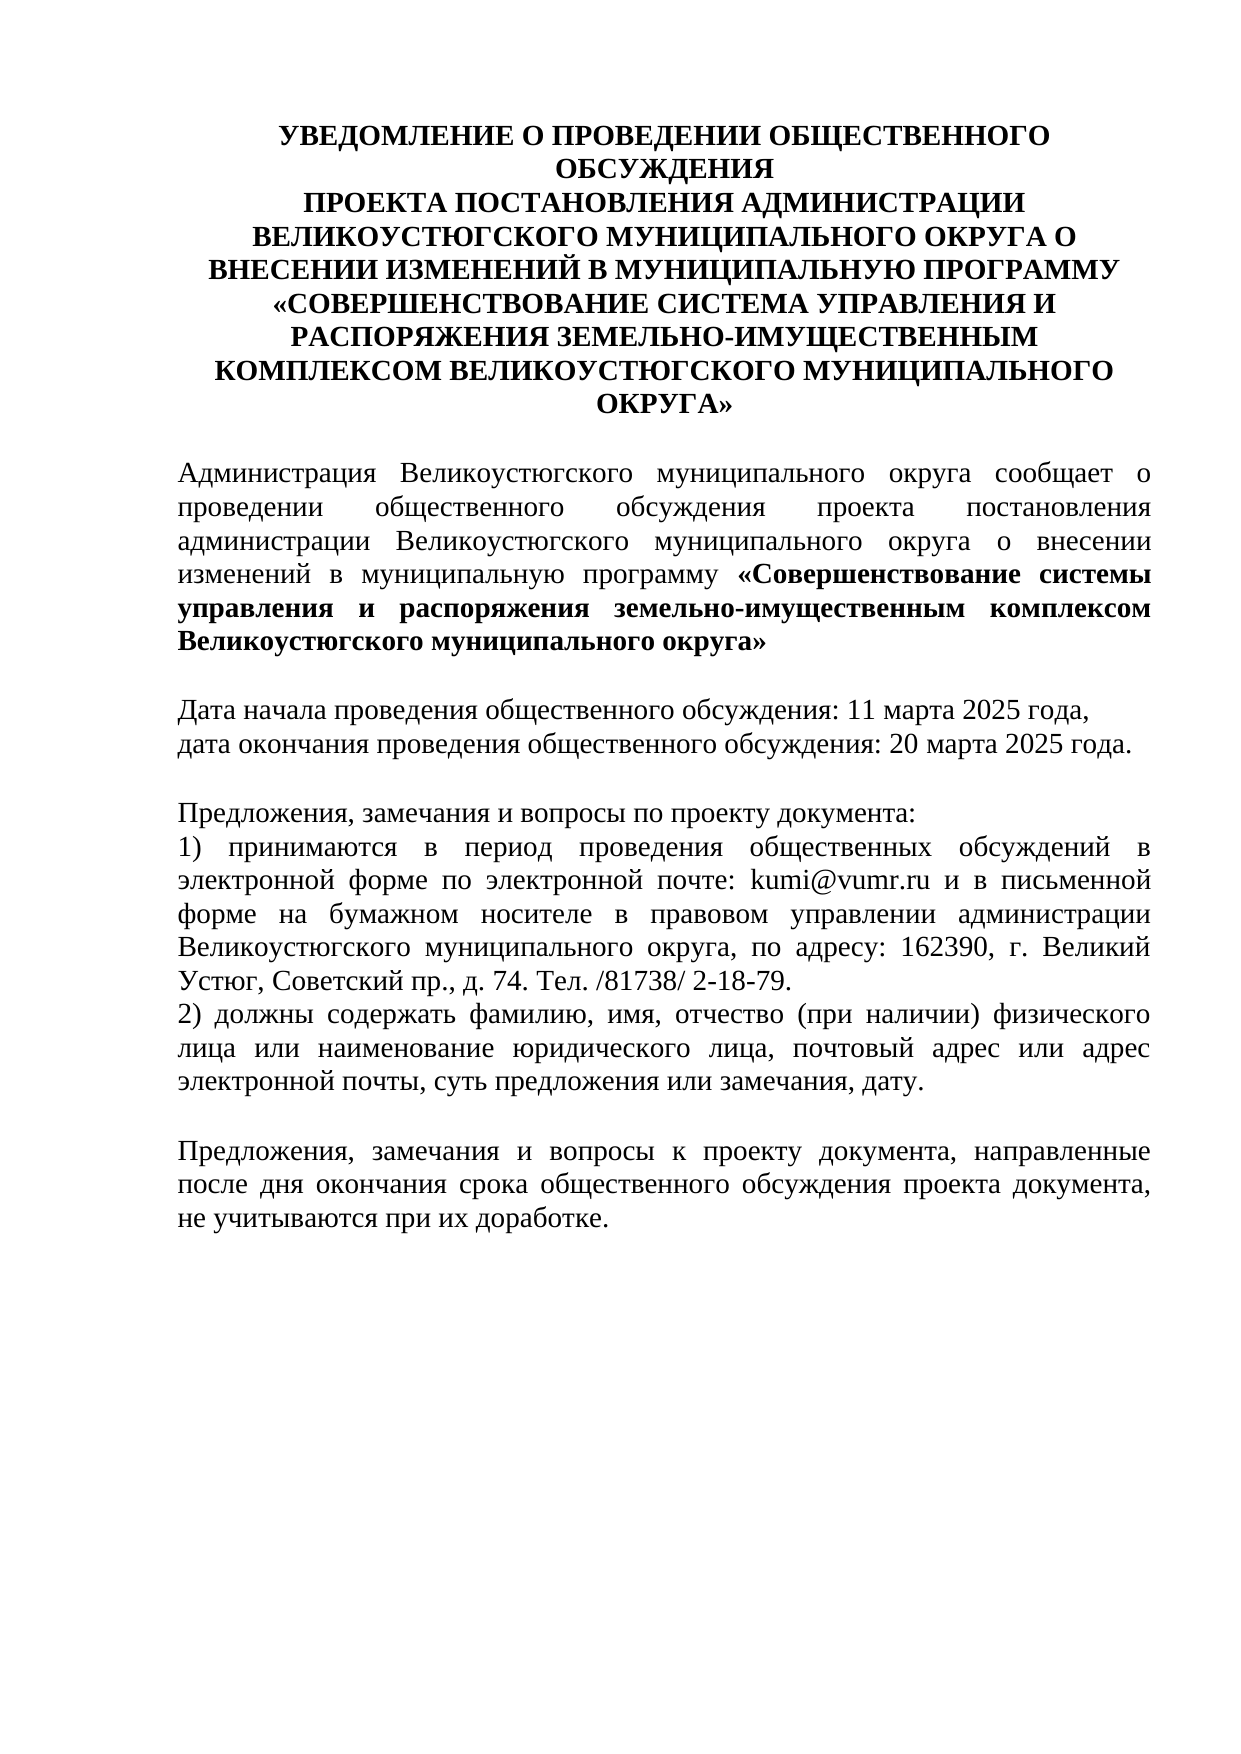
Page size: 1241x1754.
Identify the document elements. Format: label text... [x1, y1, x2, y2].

text дата окончания проведения общественного обсуждения: 20 марта 2025 года. [177, 726, 1152, 759]
text УВЕДОМЛЕНИЕ О ПРОВЕДЕНИИ ОБЩЕСТВЕННОГО ОБСУЖДЕНИЯ [177, 118, 1152, 185]
text 1) принимаются в период проведения общественных обсуждений в электронной форме по электронной почте: kumi@vumr.ru и в письменной форме на бумажном носителе в правовом управлении администрации Великоустюгского муниципального округа, по адресу: 162390, г. Великий Устюг, Советский пр., д. 74. Тел. /81738/ 2-18-79. [177, 829, 1152, 996]
text Администрация Великоустюгского муниципального округа сообщает о проведении общественного обсуждения проекта постановления администрации Великоустюгского муниципального округа о внесении изменений в муниципальную программу «Совершенствование системы управления и распоряжения земельно-имущественным комплексом Великоустюгского муниципального округа» [177, 456, 1152, 657]
text ПРОЕКТА ПОСТАНОВЛЕНИЯ АДМИНИСТРАЦИИ ВЕЛИКОУСТЮГСКОГО МУНИЦИПАЛЬНОГО ОКРУГА О ВНЕСЕНИИ ИЗМЕНЕНИЙ В МУНИЦИПАЛЬНУЮ ПРОГРАММУ «СОВЕРШЕНСТВОВАНИЕ СИСТЕМА УПРАВЛЕНИЯ И РАСПОРЯЖЕНИЯ ЗЕМЕЛЬНО-ИМУЩЕСТВЕННЫМ КОМПЛЕКСОМ ВЕЛИКОУСТЮГСКОГО МУНИЦИПАЛЬНОГО ОКРУГА» [177, 185, 1152, 420]
text Предложения, замечания и вопросы к проекту документа, направленные после дня окончания срока общественного обсуждения проекта документа, не учитываются при их доработке. [177, 1133, 1152, 1233]
text Дата начала проведения общественного обсуждения: 11 марта 2025 года, [177, 692, 1152, 726]
text 2) должны содержать фамилию, имя, отчество (при наличии) физического лица или наименование юридического лица, почтовый адрес или адрес электронной почты, суть предложения или замечания, дату. [177, 996, 1152, 1097]
text Предложения, замечания и вопросы по проекту документа: [177, 795, 1152, 829]
